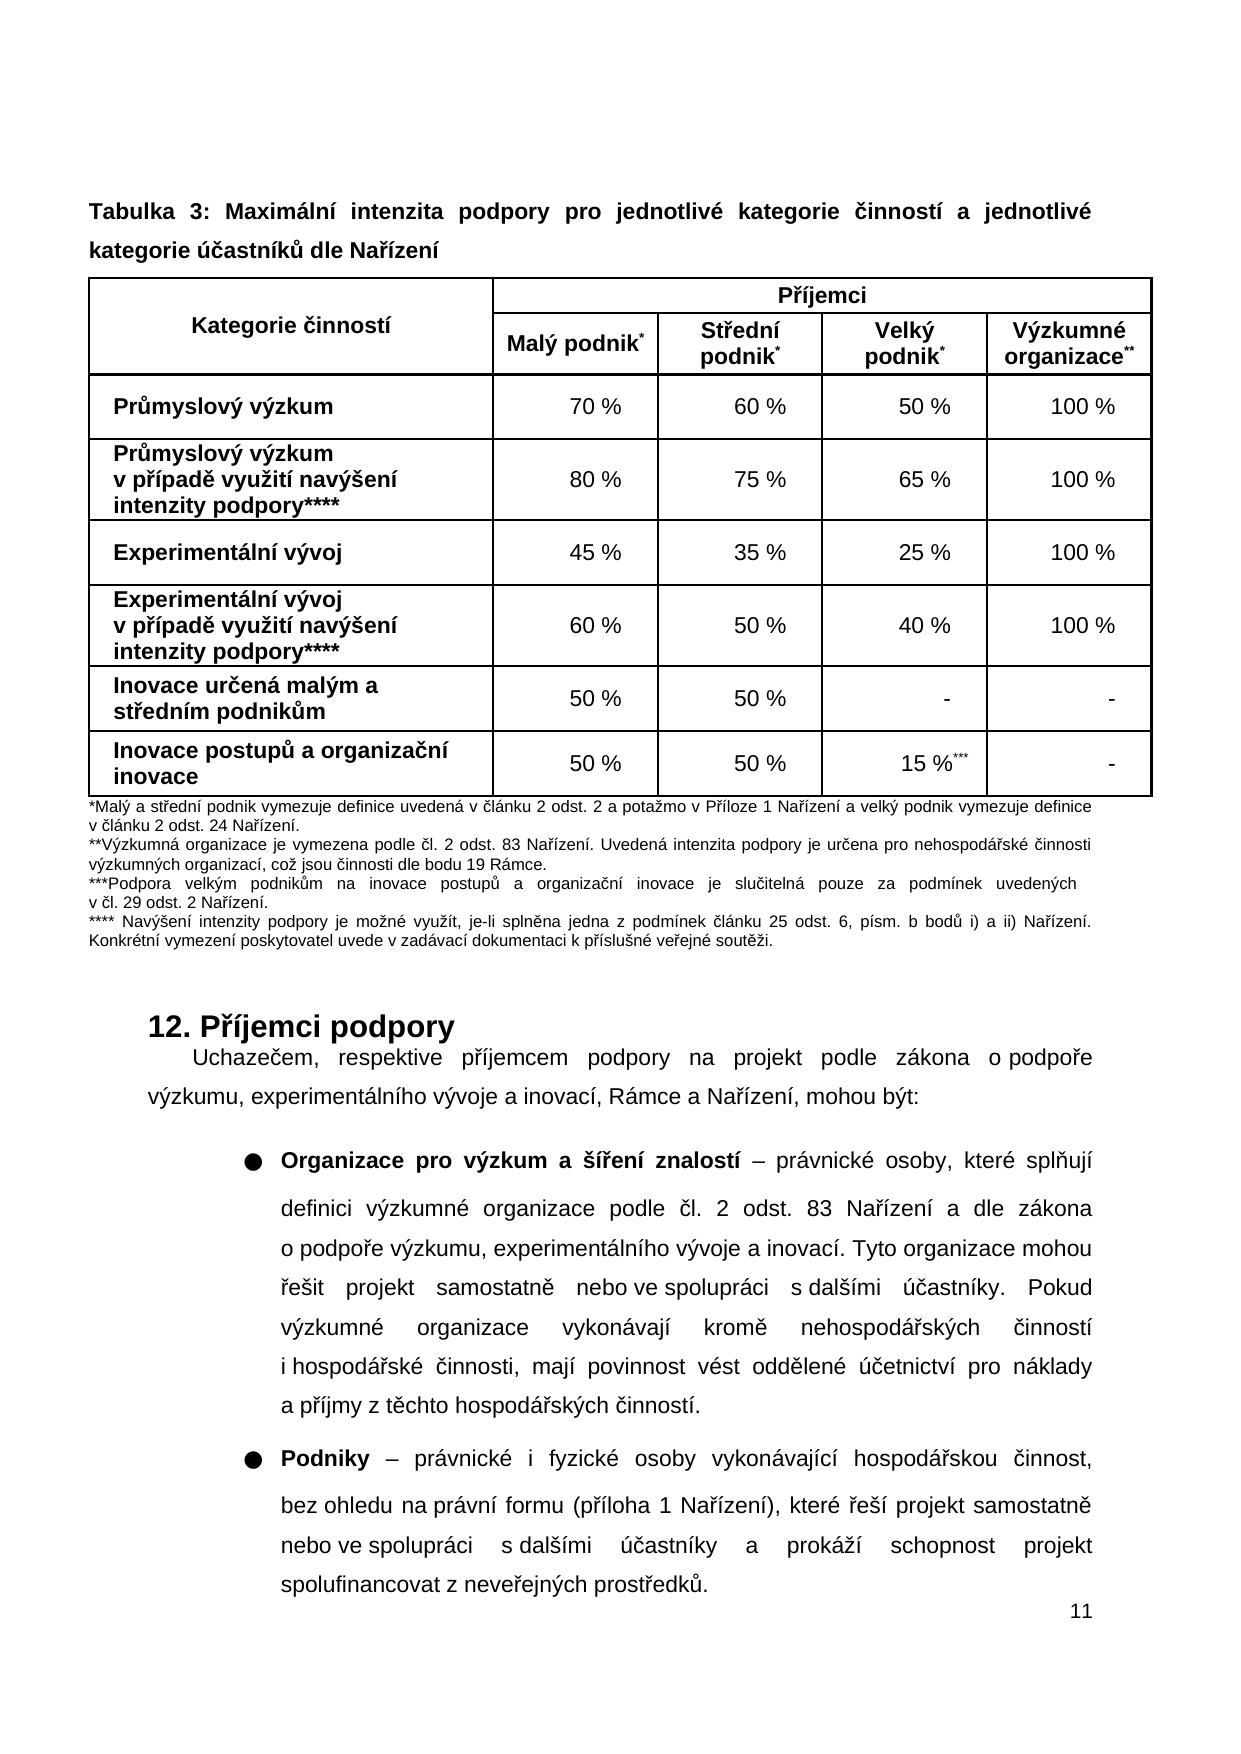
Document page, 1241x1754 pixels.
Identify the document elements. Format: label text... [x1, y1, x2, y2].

text Uchazečem, respektive příjemcem podpory na projekt podle zákona o podpoře výzkumu, experimentálního vývoje a inovací, Rámce a Nařízení, mohou být: [148, 1043, 1093, 1109]
table_cell Velký podnik* [823, 314, 986, 372]
table_cell Průmyslový výzkum v případě využití navýšení intenzity podpory**** [90, 440, 492, 518]
table_cell Inovace postupů a organizační inovace [90, 732, 492, 795]
text *Malý a střední podnik vymezuje definice uvedená v článku 2 odst. 2 a potažmo v Příloze 1 Nařízení a velký podnik vymezuje definice v článku 2 odst. 24 Nařízení. [88, 797, 1093, 835]
table_cell 35 % [659, 521, 821, 583]
table_cell Výzkumné organizace** [988, 314, 1150, 372]
table_cell 50 % [659, 667, 821, 730]
table_cell 45 % [494, 521, 657, 583]
table_cell - [823, 667, 986, 730]
text Tabulka 3: Maximální intenzita podpory pro jednotlivé kategorie činností a jednotlivé kategorie účastníků dle Nařízení [88, 198, 1093, 263]
table_header Kategorie činností [90, 279, 492, 372]
table_cell 80 % [494, 440, 657, 518]
table_cell 65 % [823, 440, 986, 518]
table_cell 60 % [494, 586, 657, 665]
table_cell Experimentální vývoj [90, 521, 492, 583]
table_cell 100 % [988, 521, 1150, 583]
table_cell 50 % [659, 586, 821, 665]
text **Výzkumná organizace je vymezena podle čl. 2 odst. 83 Nařízení. Uvedená intenzita podpory je určena pro nehospodářské činnosti výzkumných organizací, což jsou činnosti dle bodu 19 Rámce. [88, 835, 1093, 873]
table_header Příjemci [494, 279, 1150, 312]
list Podniky – právnické i fyzické osoby vykonávající hospodářskou činnost, bez ohledu na právní formu (příloha 1 Nařízení), které řeší projekt samostatně nebo ve spolupráci s dalšími účastníky a prokáží schopnost projekt spolufinancovat z neveřejných prostředků. [243, 1432, 1093, 1597]
table_cell 40 % [823, 586, 986, 665]
table_cell - [988, 732, 1150, 795]
table_cell 100 % [988, 586, 1150, 665]
table_cell Inovace určená malým a středním podnikům [90, 667, 492, 730]
table_cell Malý podnik* [494, 314, 657, 372]
table_cell 75 % [659, 440, 821, 518]
text 12. Příjemci podpory [148, 1008, 1093, 1043]
text **** Navýšení intenzity podpory je možné využít, je-li splněna jedna z podmínek článku 25 odst. 6, písm. b bodů i) a ii) Nařízení. Konkrétní vymezení poskytovatel uvede v zadávací dokumentaci k příslušné veřejné soutěži. [88, 912, 1093, 950]
table_cell 100 % [988, 440, 1150, 518]
table_cell 60 % [659, 376, 821, 437]
table_cell 70 % [494, 376, 657, 437]
table_cell Střední podnik* [659, 314, 821, 372]
table_cell 50 % [659, 732, 821, 795]
table_cell - [988, 667, 1150, 730]
text ***Podpora velkým podnikům na inovace postupů a organizační inovace je slučitelná pouze za podmínek uvedených v čl. 29 odst. 2 Nařízení. [88, 873, 1093, 912]
table_cell 25 % [823, 521, 986, 583]
list Organizace pro výzkum a šíření znalostí – právnické osoby, které splňují definici výzkumné organizace podle čl. 2 odst. 83 Nařízení a dle zákona o podpoře výzkumu, experimentálního vývoje a inovací. Tyto organizace mohou řešit projekt samostatně nebo ve spolupráci s dalšími účastníky. Pokud výzkumné organizace vykonávají kromě nehospodářských činností i hospodářské činnosti, mají povinnost vést oddělené účetnictví pro náklady a příjmy z těchto hospodářských činností. [243, 1135, 1093, 1419]
table_cell 50 % [823, 376, 986, 437]
table_cell 50 % [494, 667, 657, 730]
table_cell Průmyslový výzkum [90, 376, 492, 437]
table_cell 15 %*** [823, 732, 986, 795]
table_cell Experimentální vývoj v případě využití navýšení intenzity podpory**** [90, 586, 492, 665]
table_cell 100 % [988, 376, 1150, 437]
table_cell 50 % [494, 732, 657, 795]
